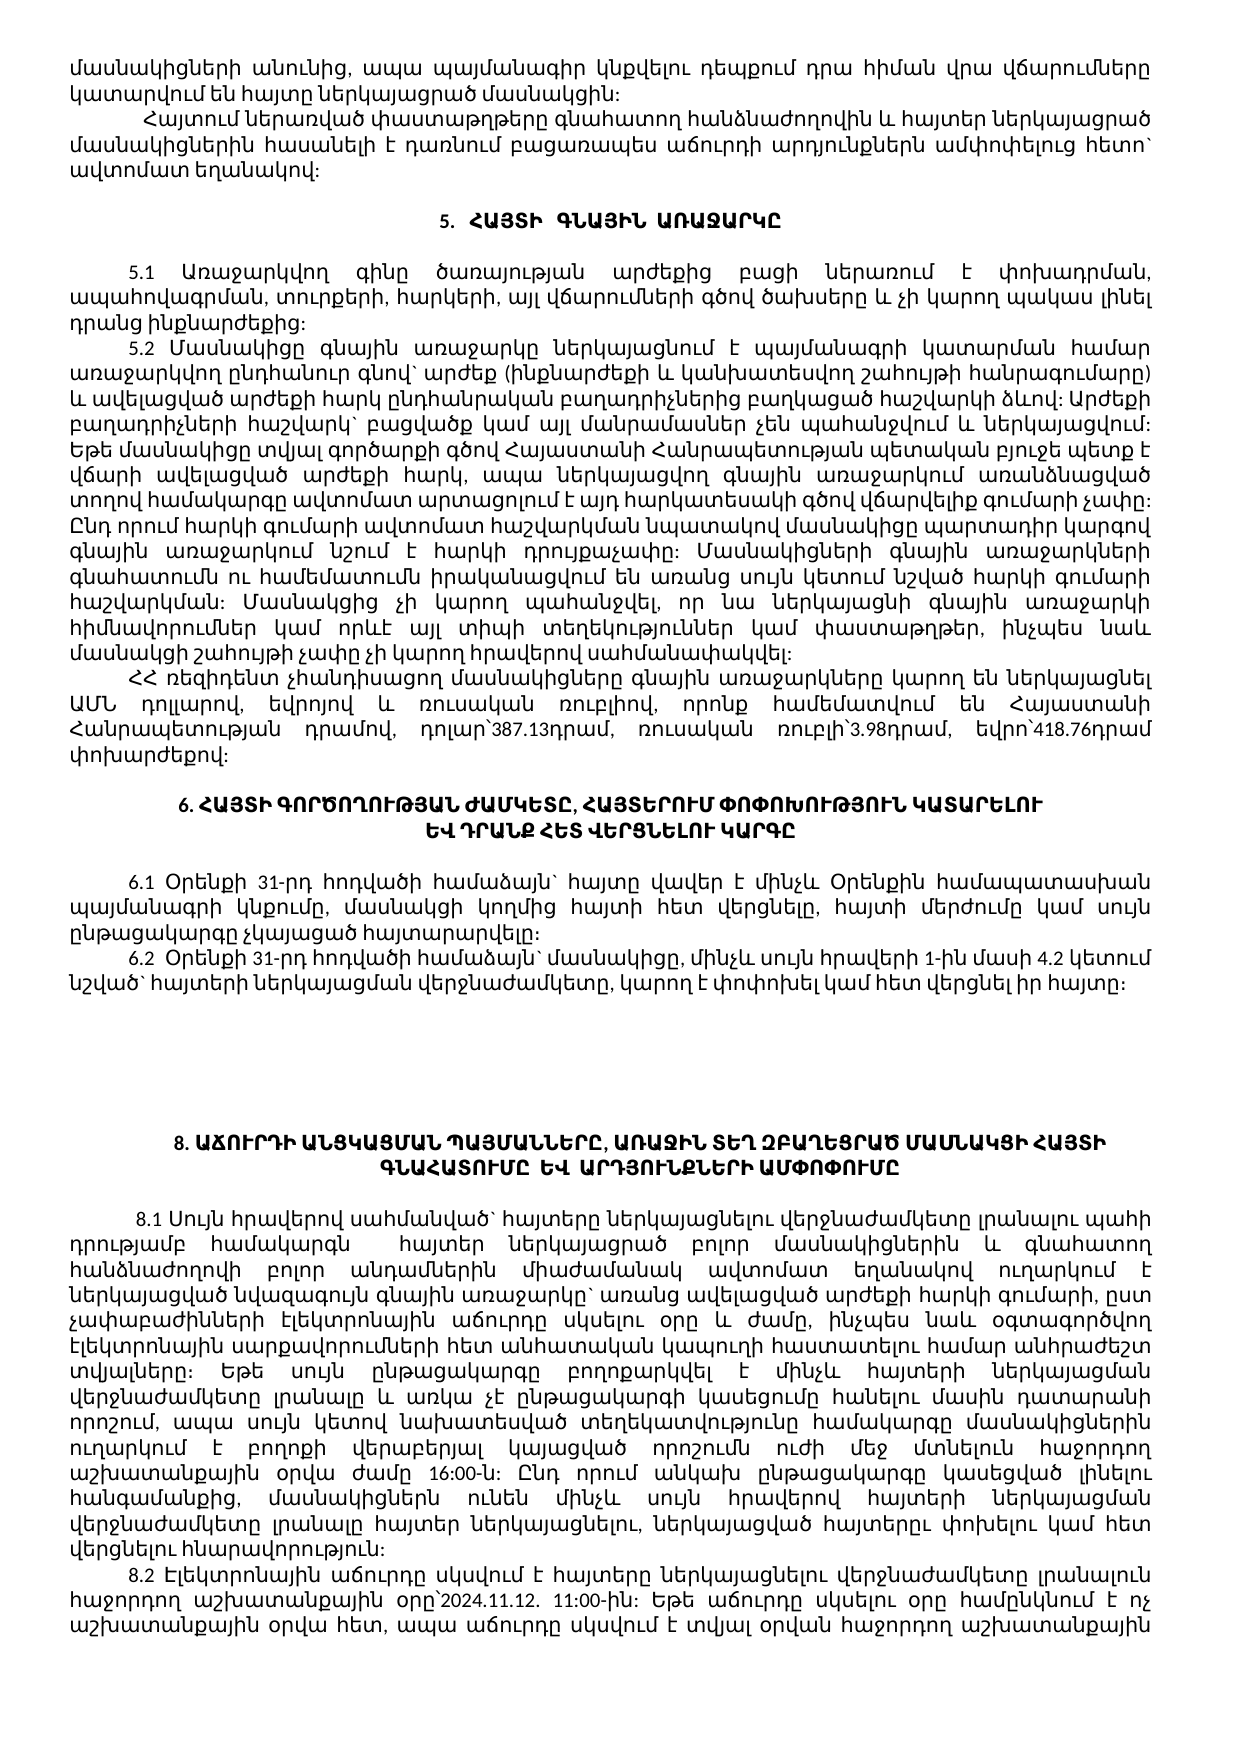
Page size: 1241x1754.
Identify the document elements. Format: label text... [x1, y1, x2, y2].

text 8. ԱՃՈՒՐԴԻ ԱՆՑԿԱՑՄԱՆ ՊԱՅՄԱՆՆԵՐԸ, ԱՌԱՋԻՆ ՏԵՂ ԶԲԱՂԵՑՐԱԾ ՄԱՍՆԱԿՑԻ ՀԱՅՏԻ [69, 1130, 1152, 1155]
text 6.1 Օրենքի 31-րդ հոդվածի համաձայն` հայտը վավեր է մինչև Օրենքին համապատասխան պայմանագրի կնքումը, մասնակցի կողմից հայտի հետ վերցնելը, հայտի մերժումը կամ սույն ընթացակարգը չկայացած հայտարարվելը։ [69, 869, 1152, 945]
text ԵՎ ԴՐԱՆՔ ՀԵՏ ՎԵՐՑՆԵԼՈՒ ԿԱՐԳԸ [69, 818, 1152, 843]
text ՀՀ ռեզիդենտ չհանդիսացող մասնակիցները գնային առաջարկները կարող են ներկայացնել ԱՄՆ դոլլարով, եվրոյով և ռուսական ռուբլիով, որոնք համեմատվում են Հայաստանի Հանրապետության դրամով, դոլար՝387.13դրամ, ռուսական ռուբլի՝3.98դրամ, եվրո՝418.76դրամ փոխարժեքով: [69, 666, 1152, 767]
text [69, 1562, 1152, 1638]
text 6. ՀԱՅՏԻ ԳՈՐԾՈՂՈՒԹՅԱՆ ԺԱՄԿԵՏԸ, ՀԱՅՏԵՐՈՒՄ ՓՈՓՈԽՈՒԹՅՈՒՆ ԿԱՏԱՐԵԼՈՒ [69, 793, 1152, 818]
text 5.2 Մասնակիցը գնային առաջարկը ներկայացնում է պայմանագրի կատարման համար առաջարկվող ընդհանուր գնով` արժեք (ինքնարժեքի և կանխատեսվող շահույթի հանրագումարը) և ավելացված արժեքի հարկ ընդհանրական բաղադրիչներից բաղկացած հաշվարկի ձևով: Արժեքի բաղադրիչների հաշվարկ` բացվածք կամ այլ մանրամասներ չեն պահանջվում և ներկայացվում: Եթե մասնակիցը տվյալ գործարքի գծով Հայաստանի Հանրապետության պետական բյուջե պետք է վճարի ավելացված արժեքի հարկ, ապա ներկայացվող գնային առաջարկում առանձնացված տողով համակարգը ավտոմատ արտացոլում է այդ հարկատեսակի գծով վճարվելիք գումարի չափը: Ընդ որում հարկի գումարի ավտոմատ հաշվարկման նպատակով մասնակիցը պարտադիր կարգով գնային առաջարկում նշում է հարկի դրույքաչափը: Մասնակիցների գնային առաջարկների գնահատումն ու համեմատումն իրականացվում են առանց սույն կետում նշված հարկի գումարի հաշվարկման: Մասնակցից չի կարող պահանջվել, որ նա ներկայացնի գնային առաջարկի հիմնավորումներ կամ որևէ այլ տիպի տեղեկություններ կամ փաստաթղթեր, ինչպես նաև մասնակցի շահույթի չափը չի կարող հրավերով սահմանափակվել: [69, 335, 1152, 666]
text 5. ՀԱՅՏԻ ԳՆԱՅԻՆ ԱՌԱՋԱՐԿԸ [69, 208, 1152, 233]
text Հայտում ներառված փաստաթղթերը գնահատող հանձնաժողովին և հայտեր ներկայացրած մասնակիցներին հասանելի է դառնում բացառապես աճուրդի արդյունքներն ամփոփելուց հետո` ավտոմատ եղանակով: [69, 106, 1152, 183]
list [69, 56, 1152, 106]
text 8.1 Սույն հրավերով սահմանված` հայտերը ներկայացնելու վերջնաժամկետը լրանալու պահի դրությամբ համակարգն հայտեր ներկայացրած բոլոր մասնակիցներին և գնահատող հանձնաժողովի բոլոր անդամներին միաժամանակ ավտոմատ եղանակով ուղարկում է ներկայացված նվազագույն գնային առաջարկը` առանց ավելացված արժեքի հարկի գումարի, ըստ չափաբաժինների էլեկտրոնային աճուրդը սկսելու օրը և ժամը, ինչպես նաև օգտագործվող էլեկտրոնային սարքավորումների հետ անհատական կապուղի հաստատելու համար անհրաժեշտ տվյալները։ Եթե սույն ընթացակարգը բողոքարկվել է մինչև հայտերի ներկայացման վերջնաժամկետը լրանալը և առկա չէ ընթացակարգի կասեցումը հանելու մասին դատարանի որոշում, ապա սույն կետով նախատեսված տեղեկատվությունը համակարգը մասնակիցներին ուղարկում է բողոքի վերաբերյալ կայացված որոշումն ուժի մեջ մտնելուն հաջորդող աշխատանքային օրվա ժամը 16:00-ն: Ընդ որում անկախ ընթացակարգը կասեցված լինելու հանգամանքից, մասնակիցներն ունեն մինչև սույն հրավերով հայտերի ներկայացման վերջնաժամկետը լրանալը հայտեր ներկայացնելու, ներկայացված հայտերըւ փոխելու կամ հետ վերցնելու հնարավորություն: [69, 1206, 1152, 1562]
text 5.1 Առաջարկվող գինը ծառայության արժեքից բացի ներառում է փոխադրման, ապահովագրման, տուրքերի, հարկերի, այլ վճարումների գծով ծախսերը և չի կարող պակաս լինել դրանց ինքնարժեքից: [69, 259, 1152, 335]
text 6.2 Օրենքի 31-րդ հոդվածի համաձայն` մասնակիցը, մինչև սույն հրավերի 1-ին մասի 4.2 կետում նշված` հայտերի ներկայացման վերջնաժամկետը, կարող է փոփոխել կամ հետ վերցնել իր հայտը։ [69, 945, 1152, 996]
text ԳՆԱՀԱՏՈՒՄԸ ԵՎ ԱՐԴՅՈՒՆՔՆԵՐԻ ԱՄՓՈՓՈՒՄԸ [69, 1155, 1152, 1181]
